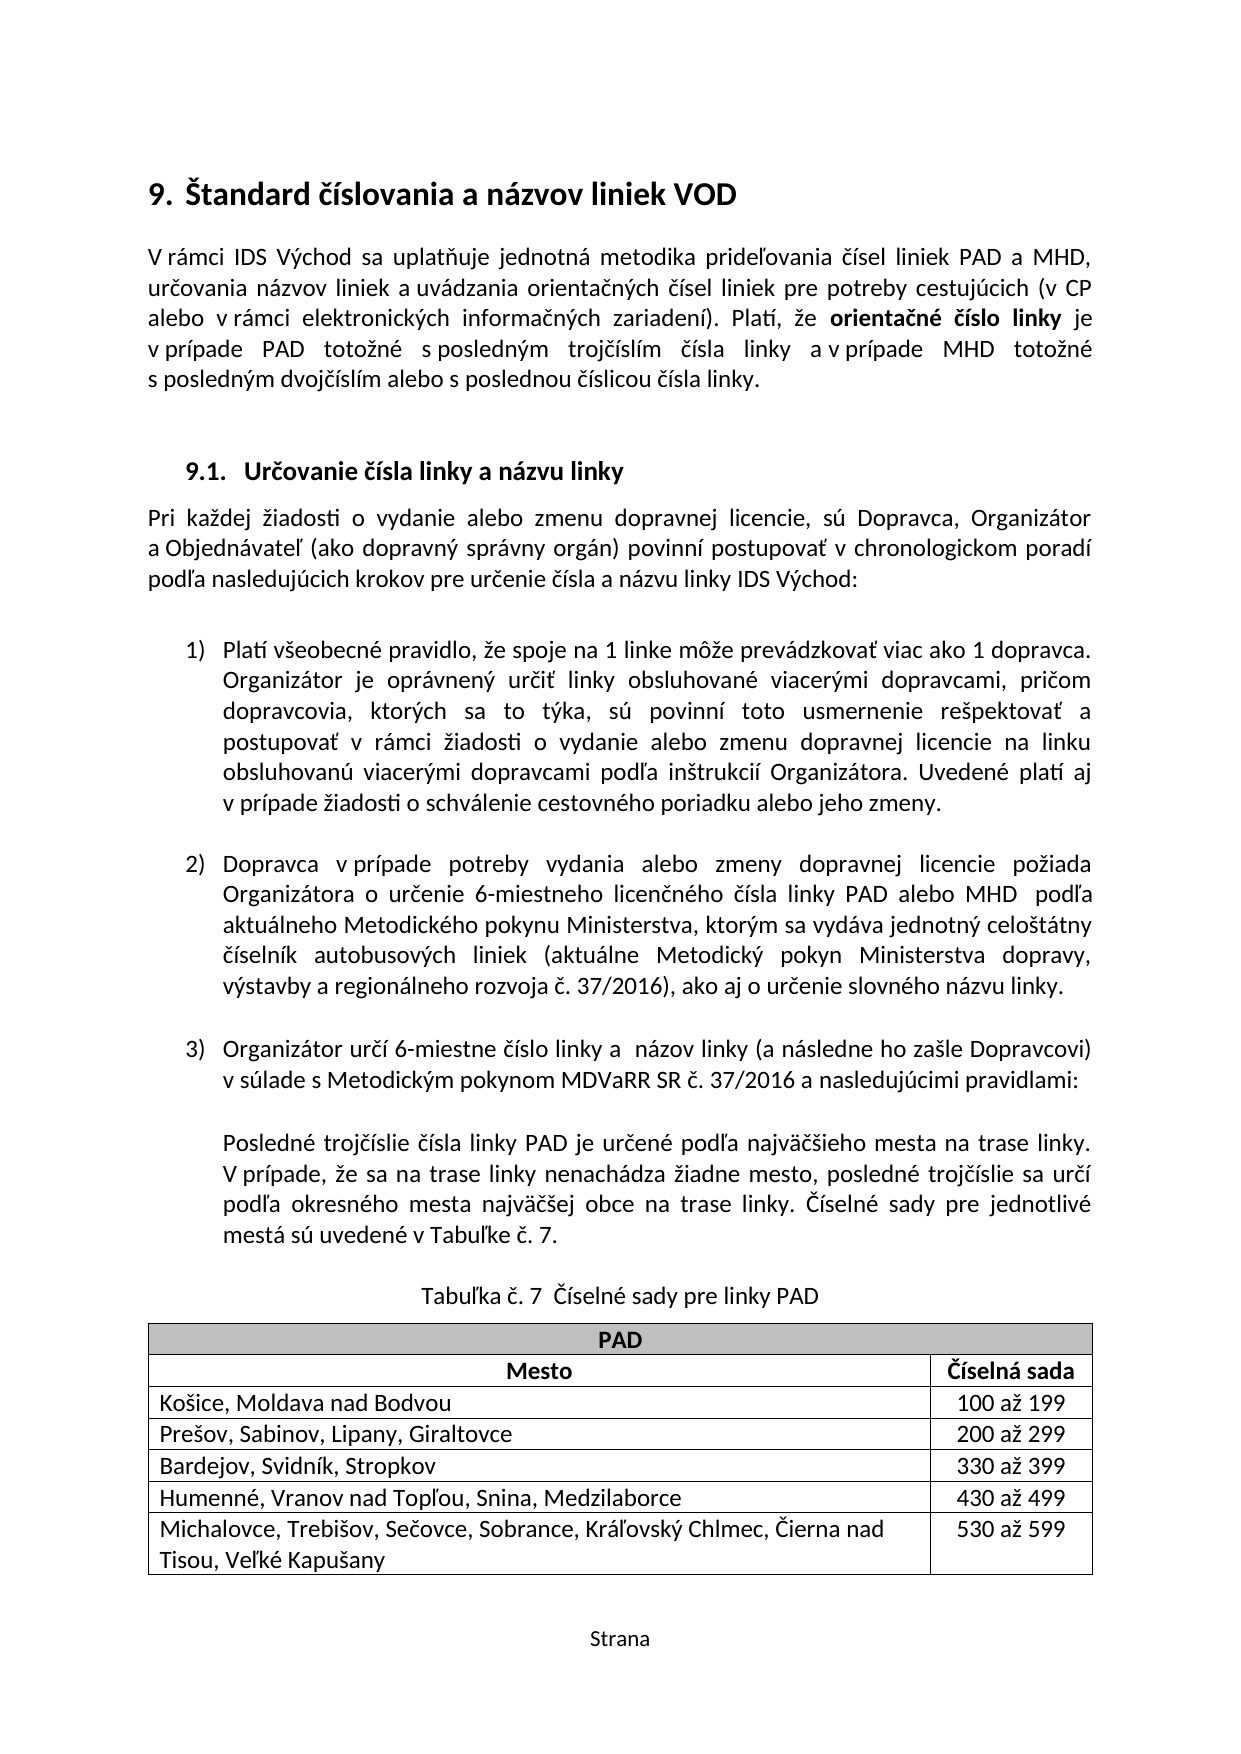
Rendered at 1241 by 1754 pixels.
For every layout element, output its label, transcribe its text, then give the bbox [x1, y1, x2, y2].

text Tabuľka č. 7 Číselné sady pre linky PAD [148, 1280, 1093, 1310]
text V rámci IDS Východ sa uplatňuje jednotná metodika prideľovania čísel liniek PAD a MHD, určovania názvov liniek a uvádzania orientačných čísel liniek pre potreby cestujúcich (v CP alebo v rámci elektronických informačných zariadení). Platí, že orientačné číslo linky je v prípade PAD totožné s posledným trojčíslím čísla linky a v prípade MHD totožné s posledným dvojčíslím alebo s poslednou číslicou čísla linky. [148, 242, 1093, 394]
text Pri každej žiadosti o vydanie alebo zmenu dopravnej licencie, sú Dopravca, Organizátor a Objednávateľ (ako dopravný správny orgán) povinní postupovať v chronologickom poradí podľa nasledujúcich krokov pre určenie čísla a názvu linky IDS Východ: [148, 502, 1093, 593]
table_cell 530 až 599 [931, 1513, 1092, 1574]
subtitle Určovanie čísla linky a názvu linky [185, 454, 1093, 487]
table_cell 330 až 399 [931, 1450, 1092, 1481]
list Platí všeobecné pravidlo, že spoje na 1 linke môže prevádzkovať viac ako 1 dopravca. Organizátor je oprávnený určiť linky obsluhované viacerými dopravcami, pričom dopravcovia, ktorých sa to týka, sú povinní toto usmernenie rešpektovať a postupovať v rámci žiadosti o vydanie alebo zmenu dopravnej licencie na linku obsluhovanú viacerými dopravcami podľa inštrukcií Organizátora. Uvedené platí aj v prípade žiadosti o schválenie cestovného poriadku alebo jeho zmeny. [185, 634, 1093, 817]
table_header PAD [149, 1324, 1092, 1354]
table_cell 100 až 199 [931, 1387, 1092, 1417]
table_cell Bardejov, Svidník, Stropkov [149, 1450, 930, 1481]
table_cell 200 až 299 [931, 1419, 1092, 1449]
table_cell Michalovce, Trebišov, Sečovce, Sobrance, Kráľovský Chlmec, Čierna nad Tisou, Veľké Kapušany [149, 1513, 930, 1574]
table_cell 430 až 499 [931, 1482, 1092, 1512]
table_cell Košice, Moldava nad Bodvou [149, 1387, 930, 1417]
table_cell Humenné, Vranov nad Topľou, Snina, Medzilaborce [149, 1482, 930, 1512]
list Dopravca v prípade potreby vydania alebo zmeny dopravnej licencie požiada Organizátora o určenie 6-miestneho licenčného čísla linky PAD alebo MHD podľa aktuálneho Metodického pokynu Ministerstva, ktorým sa vydáva jednotný celoštátny číselník autobusových liniek (aktuálne Metodický pokyn Ministerstva dopravy, výstavby a regionálneho rozvoja č. 37/2016), ako aj o určenie slovného názvu linky. [185, 848, 1093, 1000]
table_cell Mesto [149, 1355, 930, 1386]
table_cell Číselná sada [931, 1355, 1092, 1386]
table_cell Prešov, Sabinov, Lipany, Giraltovce [149, 1419, 930, 1449]
list Posledné trojčíslie čísla linky PAD je určené podľa najväčšieho mesta na trase linky. V prípade, že sa na trase linky nenachádza žiadne mesto, posledné trojčíslie sa určí podľa okresného mesta najväčšej obce na trase linky. Číselné sady pre jednotlivé mestá sú uvedené v Tabuľke č. 7. [223, 1127, 1093, 1249]
subtitle Štandard číslovania a názvov liniek VOD [148, 173, 1093, 213]
list Organizátor určí 6-miestne číslo linky a názov linky (a následne ho zašle Dopravcovi) v súlade s Metodickým pokynom MDVaRR SR č. 37/2016 a nasledujúcimi pravidlami: [185, 1033, 1093, 1094]
